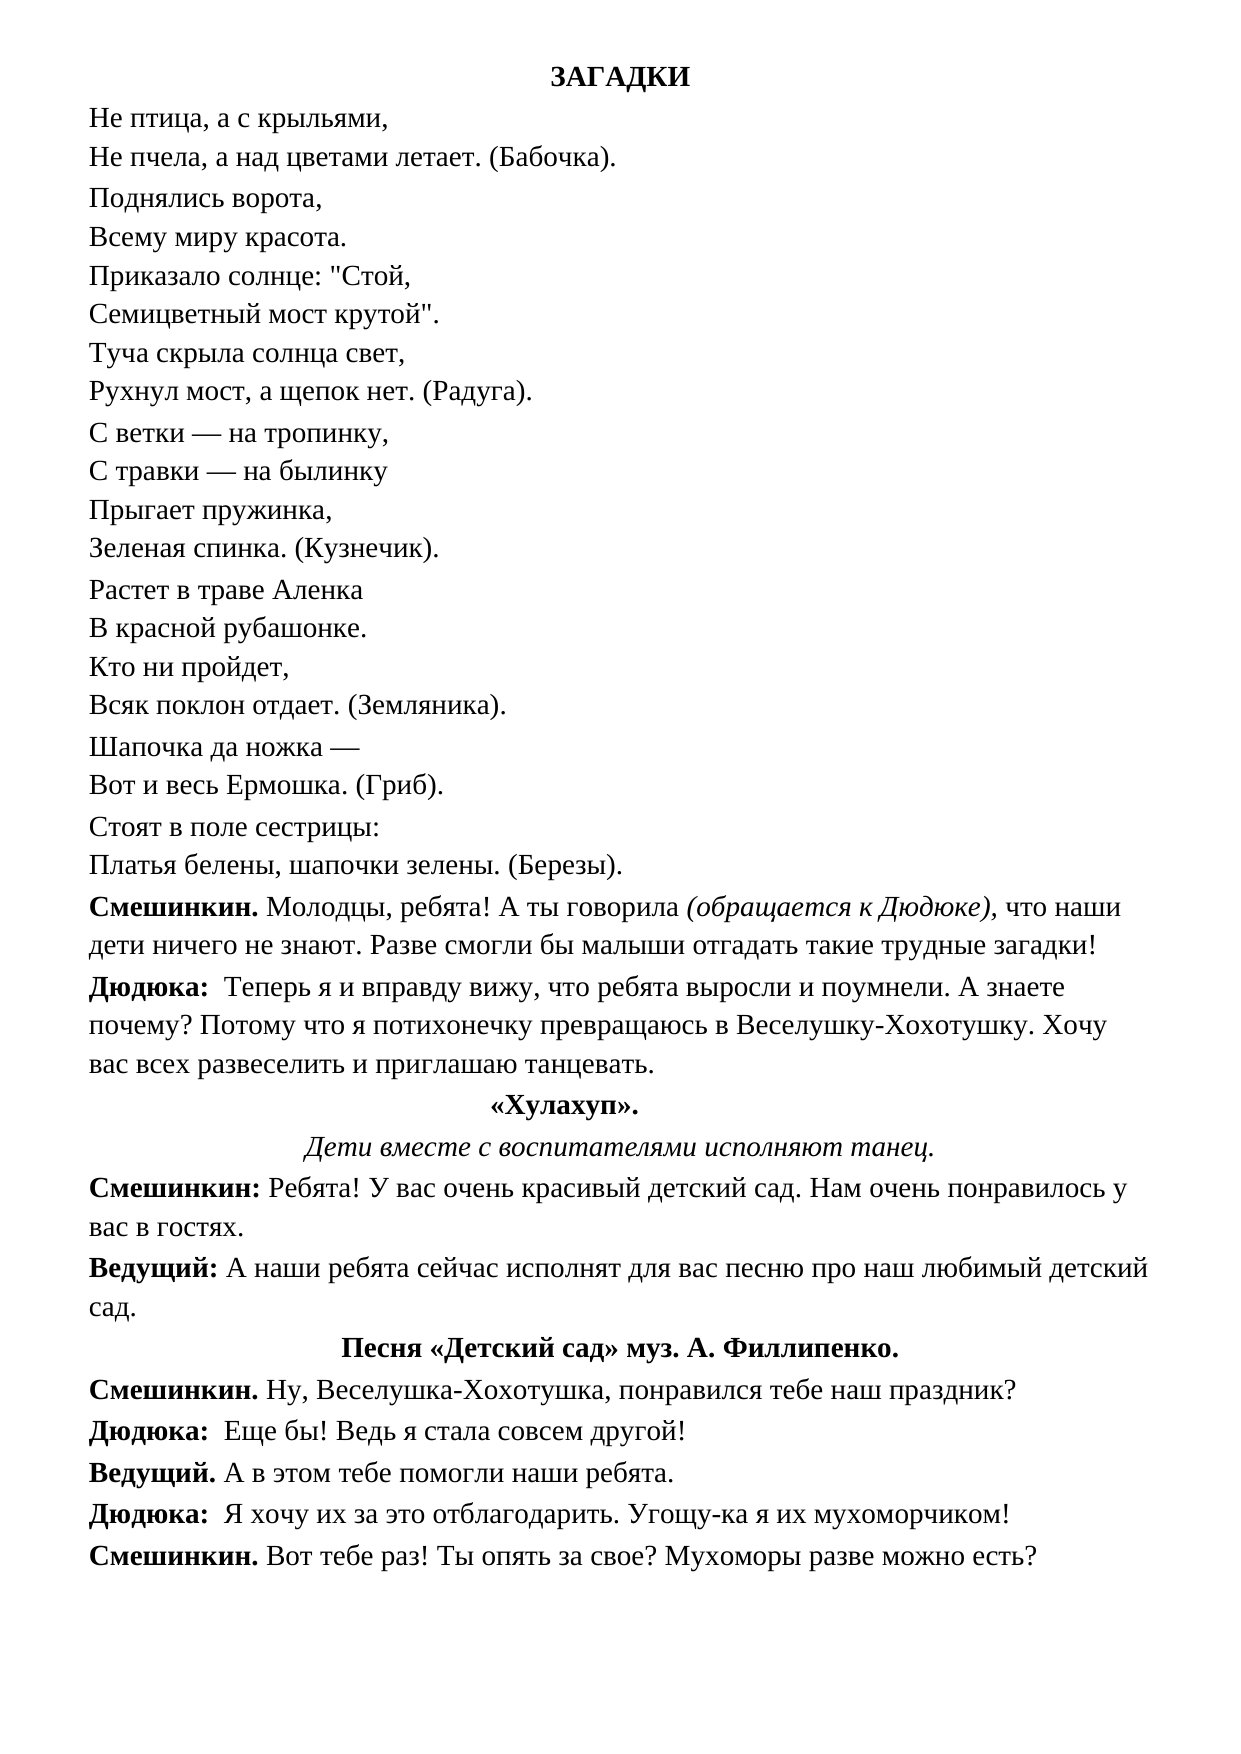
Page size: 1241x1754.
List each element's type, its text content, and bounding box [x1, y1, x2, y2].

text Дюдюка: Еще бы! Ведь я стала совсем другой! [89, 1413, 1152, 1447]
text Растет в траве Аленка В красной рубашонке. Кто ни пройдет, Всяк поклон отдает. (Земляника). [89, 572, 1152, 721]
text Смешинкин. Ну, Веселушка-Хохотушка, понравился тебе наш праздник? [89, 1372, 1152, 1405]
text Смешинкин. Молодцы, ребята! А ты говорила (обращается к Дюдюке), что наши дети ничего не знают. Разве смогли бы малыши отгадать такие трудные загадки! [89, 889, 1152, 961]
text «Хулахуп». [89, 1087, 1152, 1121]
text Ведущий. А в этом тебе помогли наши ребята. [89, 1455, 1152, 1488]
text Шапочка да ножка — Вот и весь Ермошка. (Гриб). [89, 729, 1152, 801]
text Поднялись ворота, Всему миру красота. Приказало солнце: "Стой, Семицветный мост крутой". Туча скрыла солнца свет, Рухнул мост, а щепок нет. (Радуга). [89, 181, 1152, 407]
text Дюдюка: Я хочу их за это отблагодарить. Угощу-ка я их мухоморчиком! [89, 1496, 1152, 1530]
text Дети вместе с воспитателями исполняют танец. [89, 1129, 1152, 1162]
text Смешинкин. Вот тебе раз! Ты опять за свое? Мухоморы разве можно есть? [89, 1538, 1152, 1571]
text Стоят в поле сестрицы: Платья белены, шапочки зелены. (Березы). [89, 809, 1152, 881]
text С ветки — на тропинку, С травки — на былинку Прыгает пружинка, Зеленая спинка. (Кузнечик). [89, 415, 1152, 564]
text Не птица, а с крыльями, Не пчела, а над цветами летает. (Бабочка). [89, 101, 1152, 173]
text Песня «Детский сад» муз. А. Филлипенко. [89, 1330, 1152, 1364]
text Ведущий: А наши ребята сейчас исполнят для вас песню про наш любимый детский сад. [89, 1250, 1152, 1322]
text ЗАГАДКИ [89, 59, 1152, 93]
text Смешинкин: Ребята! У вас очень красивый детский сад. Нам очень понравилось у вас в гостях. [89, 1170, 1152, 1242]
text Дюдюка: Теперь я и вправду вижу, что ребята выросли и поумнели. А знаете почему? Потому что я потихонечку превращаюсь в Веселушку-Хохотушку. Хочу вас всех развеселить и приглашаю танцевать. [89, 969, 1152, 1079]
